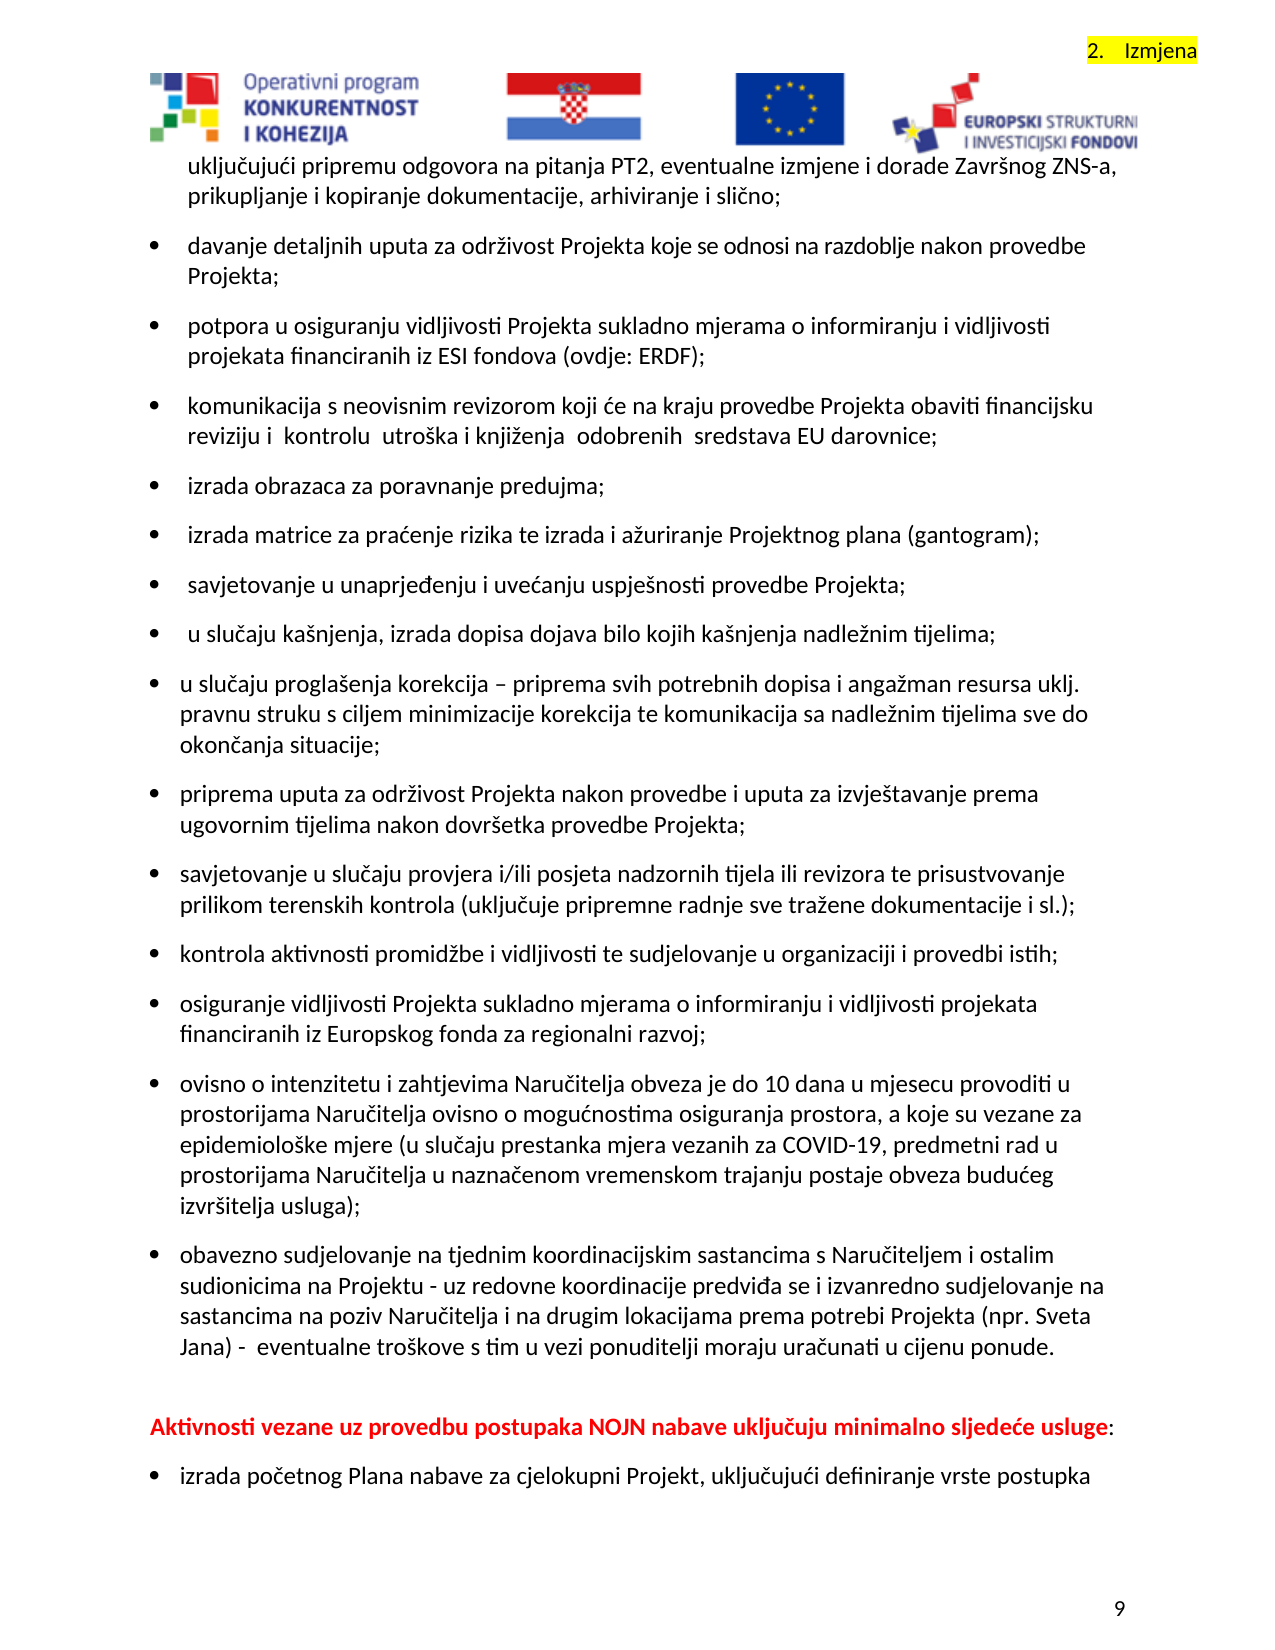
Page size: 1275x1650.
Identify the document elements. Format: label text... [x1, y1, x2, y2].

list savjetovanje u unaprjeđenju i uvećanju uspješnosti provedbe Projekta; [150, 569, 1125, 599]
list davanje detaljnih uputa za održivost Projekta koje se odnosi na razdoblje nakon provedbe Projekta; [150, 230, 1125, 291]
list u slučaju proglašenja korekcija – priprema svih potrebnih dopisa i angažman resursa uklj. pravnu struku s ciljem minimizacije korekcija te komunikacija sa nadležnim tijelima sve do okončanja situacije; [150, 668, 1125, 759]
picture [150, 73, 1138, 155]
list priprema uputa za održivost Projekta nakon provedbe i uputa za izvještavanje prema ugovornim tijelima nakon dovršetka provedbe Projekta; [150, 778, 1125, 839]
list savjetovanje u slučaju provjera i/ili posjeta nadzornih tijela ili revizora te prisustvovanje prilikom terenskih kontrola (uključuje pripremne radnje sve tražene dokumentacije i sl.); [150, 858, 1125, 919]
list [150, 1461, 1125, 1491]
list izrada matrice za praćenje rizika te izrada i ažuriranje Projektnog plana (gantogram); [150, 519, 1125, 550]
list izrada obrazaca za poravnanje predujma; [150, 470, 1125, 501]
list komunikacija s neovisnim revizorom koji će na kraju provedbe Projekta obaviti financijsku reviziju i kontrolu utroška i knjiženja odobrenih sredstava EU darovnice; [150, 390, 1125, 451]
list obavezno sudjelovanje na tjednim koordinacijskim sastancima s Naručiteljem i ostalim sudionicima na Projektu - uz redovne koordinacije predviđa se i izvanredno sudjelovanje na sastancima na poziv Naručitelja i na drugim lokacijama prema potrebi Projekta (npr. Sveta Jana) - eventualne troškove s tim u vezi ponuditelji moraju uračunati u cijenu ponude. [150, 1239, 1125, 1362]
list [150, 150, 1125, 211]
list u slučaju kašnjenja, izrada dopisa dojava bilo kojih kašnjenja nadležnim tijelima; [150, 618, 1125, 649]
list osiguranje vidljivosti Projekta sukladno mjerama o informiranju i vidljivosti projekata financiranih iz Europskog fonda za regionalni razvoj; [150, 988, 1125, 1049]
text Aktivnosti vezane uz provedbu postupaka NOJN nabave uključuju minimalno sljedeće usluge: [150, 1411, 1125, 1442]
list potpora u osiguranju vidljivosti Projekta sukladno mjerama o informiranju i vidljivosti projekata financiranih iz ESI fondova (ovdje: ERDF); [150, 310, 1125, 371]
list ovisno o intenzitetu i zahtjevima Naručitelja obveza je do 10 dana u mjesecu provoditi u prostorijama Naručitelja ovisno o mogućnostima osiguranja prostora, a koje su vezane za epidemiološke mjere (u slučaju prestanka mjera vezanih za COVID-19, predmetni rad u prostorijama Naručitelja u naznačenom vremenskom trajanju postaje obveza budućeg izvršitelja usluga); [150, 1068, 1125, 1221]
list kontrola aktivnosti promidžbe i vidljivosti te sudjelovanje u organizaciji i provedbi istih; [150, 938, 1125, 969]
